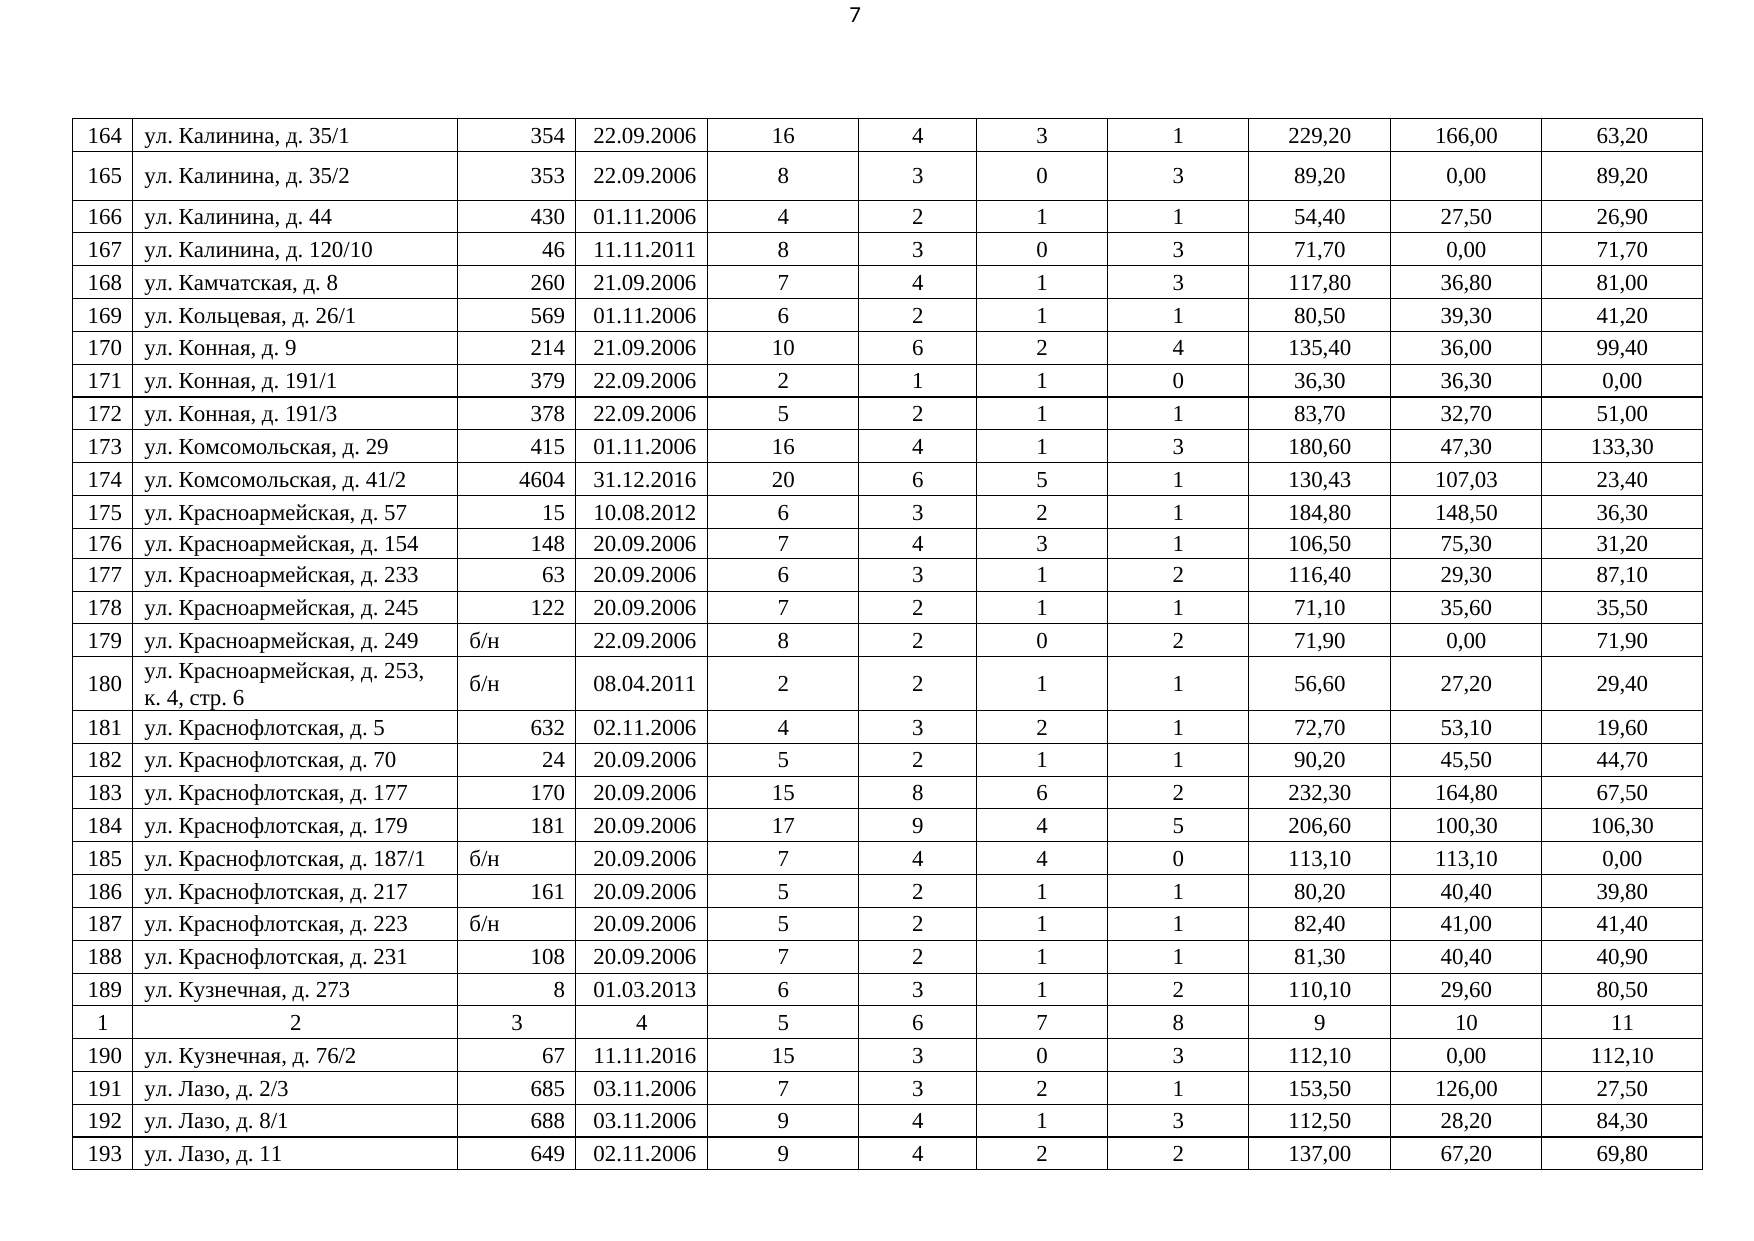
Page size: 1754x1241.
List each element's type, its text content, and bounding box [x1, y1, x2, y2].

table_cell 2 [1108, 1138, 1248, 1169]
table_cell 113,10 [1249, 842, 1390, 874]
table_cell 3 [1108, 1039, 1248, 1071]
table_cell 260 [458, 266, 575, 298]
table_cell 1 [977, 398, 1107, 429]
table_cell 72,70 [1249, 711, 1390, 743]
table_cell 229,20 [1249, 119, 1390, 151]
table_cell 100,30 [1391, 809, 1541, 841]
table_cell 4 [859, 842, 976, 874]
table_cell 5 [1108, 809, 1248, 841]
table_cell 4 [859, 1105, 976, 1136]
table_cell 7 [708, 529, 858, 558]
table_cell 112,50 [1249, 1105, 1390, 1136]
table_cell 3 [1108, 1105, 1248, 1136]
table_cell 8 [1108, 1006, 1248, 1038]
table_cell ул. Краснофлотская, д. 70 [133, 744, 457, 776]
table_cell 71,90 [1249, 624, 1390, 656]
table_cell 4 [859, 529, 976, 558]
table_cell 1 [1108, 941, 1248, 972]
table_cell 87,10 [1542, 559, 1702, 591]
table_cell 46 [458, 233, 575, 265]
table_cell 9 [708, 1105, 858, 1136]
table_cell ул. Краснофлотская, д. 5 [133, 711, 457, 743]
table_cell 6 [859, 463, 976, 495]
table_cell ул. Краснофлотская, д. 231 [133, 941, 457, 972]
table_cell 3 [859, 559, 976, 591]
table_cell 164,80 [1391, 777, 1541, 808]
table_cell 44,70 [1542, 744, 1702, 776]
table_cell ул. Калинина, д. 35/2 [133, 152, 457, 199]
table_cell 11.11.2011 [576, 233, 707, 265]
table_cell 35,50 [1542, 592, 1702, 623]
table_cell ул. Кольцевая, д. 26/1 [133, 299, 457, 331]
table_cell 3 [458, 1006, 575, 1038]
table_cell ул. Калинина, д. 120/10 [133, 233, 457, 265]
table_cell 63,20 [1542, 119, 1702, 151]
table_cell 190 [73, 1039, 132, 1071]
table_cell 22.09.2006 [576, 119, 707, 151]
table_cell 1 [1108, 529, 1248, 558]
table_cell 08.04.2011 [576, 657, 707, 710]
table_cell 9 [1249, 1006, 1390, 1038]
table_cell 47,30 [1391, 430, 1541, 462]
table_cell 2 [859, 657, 976, 710]
table_cell 21.09.2006 [576, 332, 707, 363]
table_cell 16 [708, 430, 858, 462]
table_cell 0 [1108, 842, 1248, 874]
table_cell 1 [1108, 463, 1248, 495]
table_cell 3 [859, 1072, 976, 1104]
table_cell 89,20 [1542, 152, 1702, 199]
table_cell 35,60 [1391, 592, 1541, 623]
table_cell 1 [977, 201, 1107, 232]
table_cell 19,60 [1542, 711, 1702, 743]
table_cell 29,60 [1391, 974, 1541, 1005]
table_cell 164 [73, 119, 132, 151]
table_cell 569 [458, 299, 575, 331]
table_cell 632 [458, 711, 575, 743]
table_cell 113,10 [1391, 842, 1541, 874]
table_cell 4 [859, 119, 976, 151]
table_cell б/н [458, 657, 575, 710]
table_cell 172 [73, 398, 132, 429]
table_cell ул. Кузнечная, д. 273 [133, 974, 457, 1005]
table_cell 2 [133, 1006, 457, 1038]
table_cell 15 [708, 777, 858, 808]
table_cell 1 [1108, 398, 1248, 429]
table_cell 2 [859, 299, 976, 331]
table_cell 169 [73, 299, 132, 331]
table_cell 8 [708, 233, 858, 265]
table_cell 167 [73, 233, 132, 265]
table_cell ул. Красноармейская, д. 233 [133, 559, 457, 591]
table_cell 63 [458, 559, 575, 591]
table_cell ул. Лазо, д. 2/3 [133, 1072, 457, 1104]
table_cell 03.11.2006 [576, 1105, 707, 1136]
table_cell 180,60 [1249, 430, 1390, 462]
table_cell 3 [859, 974, 976, 1005]
table_cell 15 [458, 496, 575, 528]
table_cell 24 [458, 744, 575, 776]
table_cell 192 [73, 1105, 132, 1136]
table_cell 2 [977, 332, 1107, 363]
table_cell 81,00 [1542, 266, 1702, 298]
table_cell 3 [1108, 152, 1248, 199]
table_cell 1 [859, 365, 976, 396]
table_cell 7 [708, 842, 858, 874]
table_cell 21.09.2006 [576, 266, 707, 298]
table_cell 415 [458, 430, 575, 462]
table_cell 685 [458, 1072, 575, 1104]
table_cell 6 [708, 299, 858, 331]
table_cell 0 [1108, 365, 1248, 396]
table_cell 10.08.2012 [576, 496, 707, 528]
table_cell 2 [977, 1072, 1107, 1104]
table_cell 20.09.2006 [576, 875, 707, 907]
table_cell 5 [977, 463, 1107, 495]
table_cell 16 [708, 119, 858, 151]
table_cell 2 [1108, 974, 1248, 1005]
table_cell 2 [977, 496, 1107, 528]
table_cell 20.09.2006 [576, 559, 707, 591]
table_cell 02.11.2006 [576, 711, 707, 743]
table_cell 27,50 [1542, 1072, 1702, 1104]
table_cell 0,00 [1542, 842, 1702, 874]
table_cell 688 [458, 1105, 575, 1136]
table_cell 5 [708, 875, 858, 907]
table_cell ул. Красноармейская, д. 245 [133, 592, 457, 623]
table_cell ул. Лазо, д. 11 [133, 1138, 457, 1169]
table_cell 01.11.2006 [576, 299, 707, 331]
table_cell 180 [73, 657, 132, 710]
table_cell 39,80 [1542, 875, 1702, 907]
table_cell 170 [73, 332, 132, 363]
table_cell 4 [859, 430, 976, 462]
table_cell 2 [859, 398, 976, 429]
table_cell 1 [977, 744, 1107, 776]
table_cell 80,50 [1249, 299, 1390, 331]
table_cell 133,30 [1542, 430, 1702, 462]
table_cell 7 [977, 1006, 1107, 1038]
table_cell 430 [458, 201, 575, 232]
table_cell 0,00 [1542, 365, 1702, 396]
table_cell 3 [977, 529, 1107, 558]
table_cell 168 [73, 266, 132, 298]
table_cell 8 [708, 624, 858, 656]
table_cell 0,00 [1391, 152, 1541, 199]
table_cell 20.09.2006 [576, 941, 707, 972]
table_cell 36,30 [1249, 365, 1390, 396]
table_cell 2 [859, 908, 976, 939]
table_cell 4 [576, 1006, 707, 1038]
table_cell 31,20 [1542, 529, 1702, 558]
table_cell 36,30 [1391, 365, 1541, 396]
table_cell 1 [977, 559, 1107, 591]
table_cell 6 [708, 974, 858, 1005]
table_cell ул. Краснофлотская, д. 187/1 [133, 842, 457, 874]
table_cell 166,00 [1391, 119, 1541, 151]
table_cell 177 [73, 559, 132, 591]
table_cell 171 [73, 365, 132, 396]
table_cell 0,00 [1391, 624, 1541, 656]
table_cell 01.03.2013 [576, 974, 707, 1005]
table_cell 20.09.2006 [576, 908, 707, 939]
table_cell 193 [73, 1138, 132, 1169]
table_cell 2 [1108, 624, 1248, 656]
table_cell ул. Калинина, д. 44 [133, 201, 457, 232]
table_cell 10 [708, 332, 858, 363]
table_cell 01.11.2006 [576, 430, 707, 462]
table_cell 189 [73, 974, 132, 1005]
table_cell 41,40 [1542, 908, 1702, 939]
table_cell ул. Конная, д. 9 [133, 332, 457, 363]
table_cell 1 [977, 1105, 1107, 1136]
table_cell 3 [859, 233, 976, 265]
table_cell 4 [859, 266, 976, 298]
table_cell ул. Конная, д. 191/1 [133, 365, 457, 396]
table_cell 183 [73, 777, 132, 808]
table_cell 6 [708, 559, 858, 591]
table_cell 82,40 [1249, 908, 1390, 939]
table_cell 8 [458, 974, 575, 1005]
table_cell 17 [708, 809, 858, 841]
table_cell 1 [1108, 711, 1248, 743]
table_cell 71,10 [1249, 592, 1390, 623]
table_cell 110,10 [1249, 974, 1390, 1005]
table_cell 56,60 [1249, 657, 1390, 710]
table_cell 116,40 [1249, 559, 1390, 591]
table_cell 5 [708, 398, 858, 429]
table_cell 1 [1108, 201, 1248, 232]
table_cell 3 [1108, 233, 1248, 265]
table_cell 5 [708, 908, 858, 939]
table_cell 170 [458, 777, 575, 808]
table_cell 4 [708, 201, 858, 232]
table_cell 20.09.2006 [576, 777, 707, 808]
table_cell б/н [458, 624, 575, 656]
table_cell 7 [708, 592, 858, 623]
table_cell ул. Комсомольская, д. 29 [133, 430, 457, 462]
table_cell 6 [708, 496, 858, 528]
table_cell 2 [859, 624, 976, 656]
table_cell 90,20 [1249, 744, 1390, 776]
table_cell 36,00 [1391, 332, 1541, 363]
table_cell 179 [73, 624, 132, 656]
table_cell 41,00 [1391, 908, 1541, 939]
table_cell 3 [859, 711, 976, 743]
table_cell 1 [1108, 744, 1248, 776]
table_cell 2 [859, 592, 976, 623]
table_cell 2 [708, 657, 858, 710]
table_cell 186 [73, 875, 132, 907]
table_cell 31.12.2016 [576, 463, 707, 495]
table_cell ул. Лазо, д. 8/1 [133, 1105, 457, 1136]
table_cell 29,40 [1542, 657, 1702, 710]
table_cell 126,00 [1391, 1072, 1541, 1104]
table_cell 22.09.2006 [576, 152, 707, 199]
table_cell 51,00 [1542, 398, 1702, 429]
table_cell ул. Красноармейская, д. 253, к. 4, стр. 6 [133, 657, 457, 710]
table_cell б/н [458, 842, 575, 874]
table_cell 26,90 [1542, 201, 1702, 232]
table_cell 6 [859, 1006, 976, 1038]
table_cell 2 [859, 744, 976, 776]
table_cell 15 [708, 1039, 858, 1071]
table_cell 22.09.2006 [576, 624, 707, 656]
table_cell 4 [977, 809, 1107, 841]
table_cell 20.09.2006 [576, 744, 707, 776]
table_cell 20 [708, 463, 858, 495]
table_cell 71,90 [1542, 624, 1702, 656]
table_cell 3 [1108, 266, 1248, 298]
table_cell 178 [73, 592, 132, 623]
table_cell 03.11.2006 [576, 1072, 707, 1104]
table_cell 2 [859, 941, 976, 972]
table_cell 1 [1108, 657, 1248, 710]
table_cell 379 [458, 365, 575, 396]
table_cell 20.09.2006 [576, 592, 707, 623]
table_cell ул. Краснофлотская, д. 217 [133, 875, 457, 907]
table_cell 148 [458, 529, 575, 558]
table_cell 176 [73, 529, 132, 558]
table_cell 1 [1108, 875, 1248, 907]
table_cell 112,10 [1249, 1039, 1390, 1071]
table_cell 6 [859, 332, 976, 363]
table_cell 71,70 [1542, 233, 1702, 265]
table_cell 0 [977, 624, 1107, 656]
table_cell 0 [977, 1039, 1107, 1071]
table_cell 67,20 [1391, 1138, 1541, 1169]
table_cell 11.11.2016 [576, 1039, 707, 1071]
table_cell 161 [458, 875, 575, 907]
table_cell 32,70 [1391, 398, 1541, 429]
table_cell 6 [977, 777, 1107, 808]
table_cell 1 [1108, 496, 1248, 528]
table_cell 67,50 [1542, 777, 1702, 808]
table_cell 2 [859, 201, 976, 232]
table_cell 175 [73, 496, 132, 528]
table_cell 40,40 [1391, 941, 1541, 972]
table_cell 1 [977, 592, 1107, 623]
table_cell ул. Краснофлотская, д. 179 [133, 809, 457, 841]
table_cell 1 [977, 941, 1107, 972]
table_cell 1 [977, 657, 1107, 710]
table_cell 188 [73, 941, 132, 972]
table_cell ул. Комсомольская, д. 41/2 [133, 463, 457, 495]
table_cell 1 [977, 430, 1107, 462]
table_cell 1 [977, 299, 1107, 331]
table_cell 2 [977, 711, 1107, 743]
table_cell 9 [708, 1138, 858, 1169]
table_cell 23,40 [1542, 463, 1702, 495]
table_cell 1 [977, 365, 1107, 396]
table_cell 40,90 [1542, 941, 1702, 972]
table_cell 1 [977, 266, 1107, 298]
table_cell 353 [458, 152, 575, 199]
table_cell 184,80 [1249, 496, 1390, 528]
table_cell 174 [73, 463, 132, 495]
table_cell 40,40 [1391, 875, 1541, 907]
table_cell 184 [73, 809, 132, 841]
table_cell 107,03 [1391, 463, 1541, 495]
table_cell 106,30 [1542, 809, 1702, 841]
table_cell 28,20 [1391, 1105, 1541, 1136]
table_cell 27,20 [1391, 657, 1541, 710]
table_cell ул. Камчатская, д. 8 [133, 266, 457, 298]
table_cell 29,30 [1391, 559, 1541, 591]
table_cell 191 [73, 1072, 132, 1104]
table_cell 1 [977, 974, 1107, 1005]
table_cell 112,10 [1542, 1039, 1702, 1071]
table_cell ул. Красноармейская, д. 154 [133, 529, 457, 558]
table_cell 39,30 [1391, 299, 1541, 331]
table_cell б/н [458, 908, 575, 939]
table_cell 11 [1542, 1006, 1702, 1038]
table_cell 3 [859, 496, 976, 528]
table_cell ул. Кузнечная, д. 76/2 [133, 1039, 457, 1071]
table_cell 9 [859, 809, 976, 841]
table_cell 22.09.2006 [576, 365, 707, 396]
table_cell 4 [708, 711, 858, 743]
table_cell 185 [73, 842, 132, 874]
table_cell 187 [73, 908, 132, 939]
table_cell 7 [708, 266, 858, 298]
table_cell 01.11.2006 [576, 201, 707, 232]
table_cell 378 [458, 398, 575, 429]
table_cell 2 [1108, 777, 1248, 808]
table_cell ул. Красноармейская, д. 57 [133, 496, 457, 528]
table_cell 36,80 [1391, 266, 1541, 298]
table_cell 89,20 [1249, 152, 1390, 199]
table_cell 75,30 [1391, 529, 1541, 558]
table_cell 166 [73, 201, 132, 232]
table_cell 1 [73, 1006, 132, 1038]
table_cell 54,40 [1249, 201, 1390, 232]
table_cell 4604 [458, 463, 575, 495]
table_cell ул. Красноармейская, д. 249 [133, 624, 457, 656]
table_cell 122 [458, 592, 575, 623]
table_cell 4 [859, 1138, 976, 1169]
table_cell 153,50 [1249, 1072, 1390, 1104]
table_cell 20.09.2006 [576, 809, 707, 841]
table_cell ул. Краснофлотская, д. 223 [133, 908, 457, 939]
table_cell 7 [708, 1072, 858, 1104]
table_cell 135,40 [1249, 332, 1390, 363]
table_cell 108 [458, 941, 575, 972]
table_cell 1 [1108, 299, 1248, 331]
table_cell ул. Конная, д. 191/3 [133, 398, 457, 429]
table_cell 1 [1108, 1072, 1248, 1104]
table_cell 99,40 [1542, 332, 1702, 363]
table_cell 354 [458, 119, 575, 151]
table_cell 7 [708, 941, 858, 972]
table_cell 20.09.2006 [576, 529, 707, 558]
table_cell 20.09.2006 [576, 842, 707, 874]
table_cell 206,60 [1249, 809, 1390, 841]
table_cell 2 [859, 875, 976, 907]
table_cell 130,43 [1249, 463, 1390, 495]
table_cell 8 [708, 152, 858, 199]
table_cell 83,70 [1249, 398, 1390, 429]
table_cell 1 [977, 875, 1107, 907]
table_cell 214 [458, 332, 575, 363]
table_cell 117,80 [1249, 266, 1390, 298]
table_cell 10 [1391, 1006, 1541, 1038]
table_cell 80,50 [1542, 974, 1702, 1005]
table_cell 3 [1108, 430, 1248, 462]
table_cell 0 [977, 152, 1107, 199]
table_cell 22.09.2006 [576, 398, 707, 429]
table_cell ул. Калинина, д. 35/1 [133, 119, 457, 151]
table_cell 181 [73, 711, 132, 743]
table_cell 36,30 [1542, 496, 1702, 528]
table_cell 27,50 [1391, 201, 1541, 232]
table_cell 2 [708, 365, 858, 396]
table_cell 4 [977, 842, 1107, 874]
table_cell 0,00 [1391, 233, 1541, 265]
table_cell 1 [1108, 592, 1248, 623]
table_cell 2 [977, 1138, 1107, 1169]
table_cell 8 [859, 777, 976, 808]
table_cell 3 [859, 152, 976, 199]
table_cell 4 [1108, 332, 1248, 363]
table_cell 165 [73, 152, 132, 199]
table_cell 232,30 [1249, 777, 1390, 808]
table_cell 53,10 [1391, 711, 1541, 743]
table_cell 1 [1108, 119, 1248, 151]
table_cell 71,70 [1249, 233, 1390, 265]
table_cell 41,20 [1542, 299, 1702, 331]
table_cell 3 [977, 119, 1107, 151]
table_cell 1 [977, 908, 1107, 939]
table_cell 148,50 [1391, 496, 1541, 528]
table_cell 5 [708, 744, 858, 776]
table_cell 1 [1108, 908, 1248, 939]
table_cell 81,30 [1249, 941, 1390, 972]
table_cell 137,00 [1249, 1138, 1390, 1169]
table_cell 182 [73, 744, 132, 776]
table_cell 173 [73, 430, 132, 462]
table_cell 5 [708, 1006, 858, 1038]
table_cell 2 [1108, 559, 1248, 591]
table_cell 181 [458, 809, 575, 841]
table_cell 45,50 [1391, 744, 1541, 776]
table_cell 80,20 [1249, 875, 1390, 907]
table_cell 0,00 [1391, 1039, 1541, 1071]
table_cell 106,50 [1249, 529, 1390, 558]
table_cell ул. Краснофлотская, д. 177 [133, 777, 457, 808]
table_cell 67 [458, 1039, 575, 1071]
table_cell 69,80 [1542, 1138, 1702, 1169]
table_cell 02.11.2006 [576, 1138, 707, 1169]
table_cell 0 [977, 233, 1107, 265]
table_cell 3 [859, 1039, 976, 1071]
table_cell 84,30 [1542, 1105, 1702, 1136]
table_cell 649 [458, 1138, 575, 1169]
